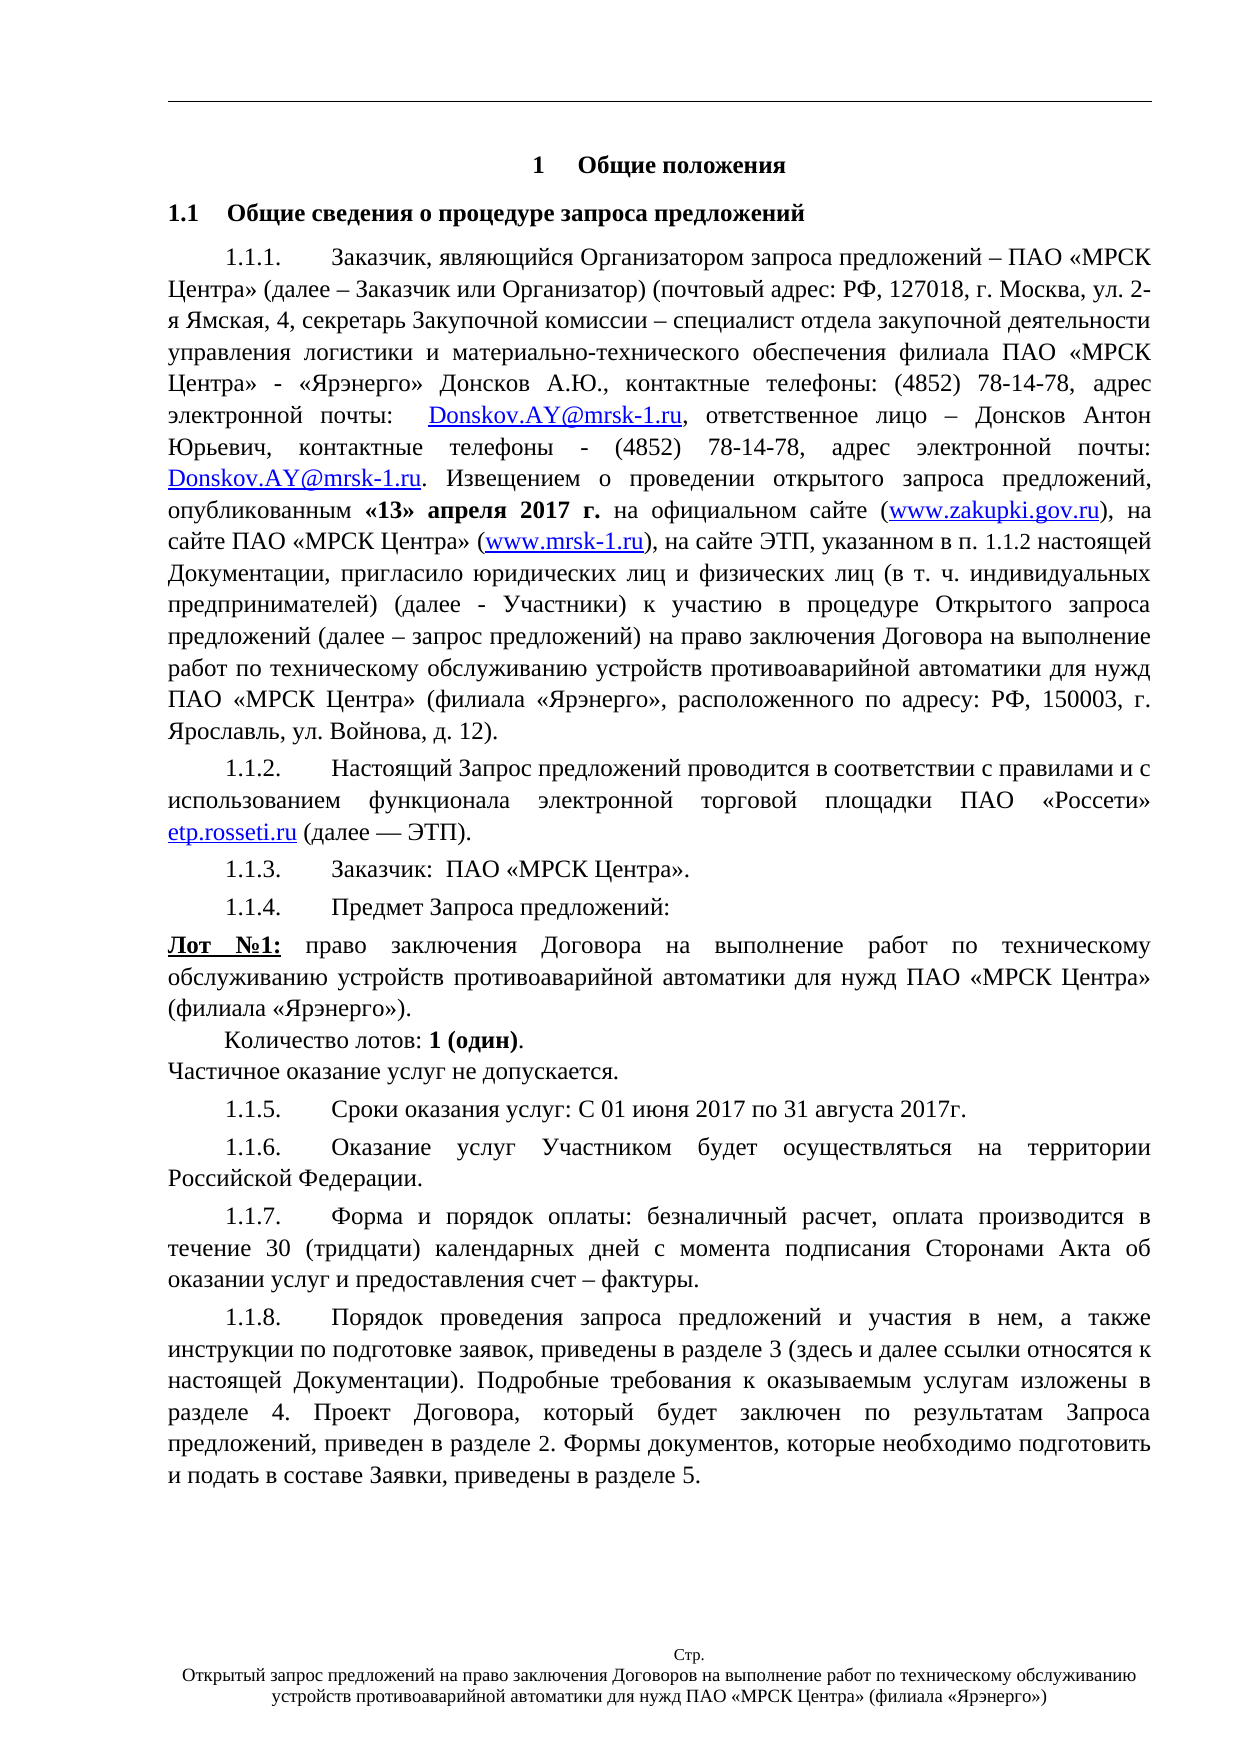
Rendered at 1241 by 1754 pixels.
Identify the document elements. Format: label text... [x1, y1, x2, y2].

list Порядок проведения запроса предложений и участия в нем, а также инструкции по подготовке заявок, приведены в разделе 3 (здесь и далее ссылки относятся к настоящей Документации). Подробные требования к оказываемым услугам изложены в разделе 4. Проект Договора, который будет заключен по результатам Запроса предложений, приведен в разделе 2. Формы документов, которые необходимо подготовить и подать в составе Заявки, приведены в разделе 5. [168, 1302, 1152, 1489]
text Количество лотов: 1 (один). [168, 1025, 1152, 1053]
list Частичное оказание услуг не допускается. [168, 1056, 1152, 1085]
text Лот №1: право заключения Договора на выполнение работ по техническому обслуживанию устройств противоаварийной автоматики для нужд ПАО «МРСК Центра» (филиала «Ярэнерго»). [168, 930, 1152, 1022]
list Предмет Запроса предложений: [168, 892, 1152, 921]
list Сроки оказания услуг: С 01 июня 2017 по 31 августа 2017г. [168, 1094, 1152, 1123]
subtitle Общие положения [166, 150, 1152, 179]
list Настоящий Запрос предложений проводится в соответствии с правилами и с использованием функционала электронной торговой площадки ПАО «Россети» etp.rosseti.ru (далее — ЭТП). [168, 753, 1152, 845]
subtitle Общие сведения о процедуре запроса предложений [168, 198, 1152, 227]
list Форма и порядок оплаты: безналичный расчет, оплата производится в течение 30 (тридцати) календарных дней с момента подписания Сторонами Акта об оказании услуг и предоставления счет – фактуры. [168, 1201, 1152, 1293]
list Оказание услуг Участником будет осуществляться на территории Российской Федерации. [168, 1132, 1152, 1192]
list Заказчик: ПАО «МРСК Центра». [168, 854, 1152, 883]
list Заказчик, являющийся Организатором запроса предложений – ПАО «МРСК Центра» (далее – Заказчик или Организатор) (почтовый адрес: РФ, 127018, г. Москва, ул. 2-я Ямская, 4, секретарь Закупочной комиссии – специалист отдела закупочной деятельности управления логистики и материально-технического обеспечения филиала ПАО «МРСК Центра» - «Ярэнерго» Донсков А.Ю., контактные телефоны: (4852) 78-14-78, адрес электронной почты: Donskov.AY@mrsk-1.ru, ответственное лицо – Донсков Антон Юрьевич, контактные телефоны - (4852) 78-14-78, адрес электронной почты: Donskov.AY@mrsk-1.ru. Извещением о проведении открытого запроса предложений, опубликованным «13» апреля 2017 г. на официальном сайте (www.zakupki.gov.ru), на сайте ПАО «МРСК Центра» (www.mrsk-1.ru), на сайте ЭТП, указанном в п. 1.1.2 настоящей Документации, пригласило юридических лиц и физических лиц (в т. ч. индивидуальных предпринимателей) (далее - Участники) к участию в процедуре Открытого запроса предложений (далее – запрос предложений) на право заключения Договора на выполнение работ по техническому обслуживанию устройств противоаварийной автоматики для нужд ПАО «МРСК Центра» (филиала «Ярэнерго», расположенного по адресу: РФ, 150003, г. Ярославль, ул. Войнова, д. 12). [168, 242, 1152, 744]
